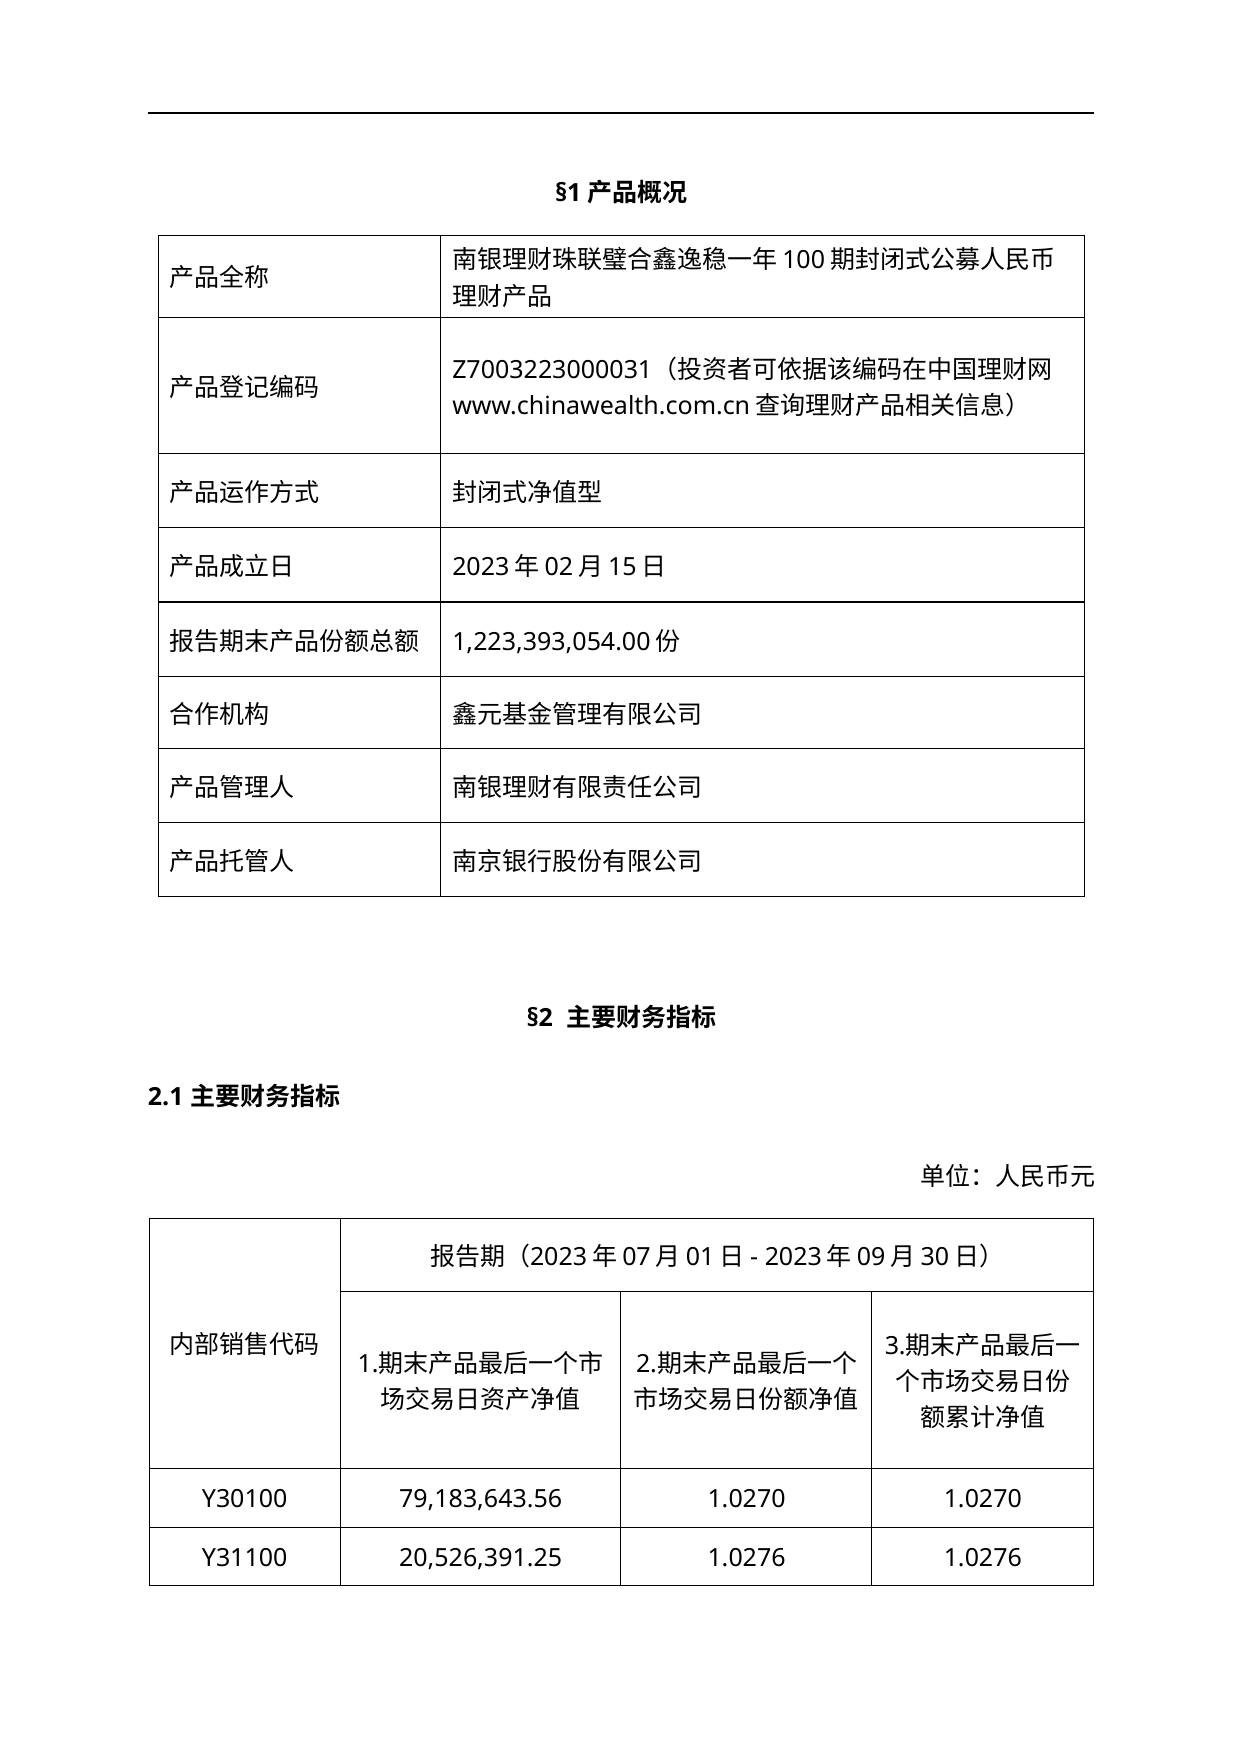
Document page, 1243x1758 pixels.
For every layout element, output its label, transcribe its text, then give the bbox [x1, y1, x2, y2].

text §2 主要财务指标 [148, 997, 1094, 1034]
table_cell 2023年02月15日 [441, 528, 1084, 601]
table_cell 南京银行股份有限公司 [441, 823, 1084, 896]
table_cell 79,183,643.56 [341, 1469, 620, 1527]
table_cell 20,526,391.25 [341, 1528, 620, 1585]
table_cell 产品成立日 [159, 528, 440, 601]
table_cell 报告期末产品份额总额 [159, 603, 440, 676]
table_cell 3.期末产品最后一个市场交易日份额累计净值 [872, 1292, 1093, 1468]
table_cell 鑫元基金管理有限公司 [441, 677, 1084, 747]
table_cell 南银理财有限责任公司 [441, 749, 1084, 822]
table_header 报告期（2023年07月01日 - 2023年09月30日） [341, 1219, 1093, 1291]
text 2.1 主要财务指标 [148, 1077, 1094, 1113]
table_cell 1.0270 [872, 1469, 1093, 1527]
table_cell 产品运作方式 [159, 454, 440, 527]
table_cell Z7003223000031（投资者可依据该编码在中国理财网www.chinawealth.com.cn查询理财产品相关信息） [441, 318, 1084, 453]
table_cell 1.期末产品最后一个市场交易日资产净值 [341, 1292, 620, 1468]
table_cell 1.0270 [621, 1469, 871, 1527]
table_cell 1,223,393,054.00份 [441, 603, 1084, 676]
table_cell 2.期末产品最后一个市场交易日份额净值 [621, 1292, 871, 1468]
table_cell Y31100 [150, 1528, 340, 1585]
table_cell 产品托管人 [159, 823, 440, 896]
table_cell 合作机构 [159, 677, 440, 747]
table_cell Y30100 [150, 1469, 340, 1527]
table_header 产品全称 [159, 236, 440, 317]
text 单位：人民币元 [148, 1156, 1094, 1192]
table_header 内部销售代码 [150, 1219, 340, 1468]
table_cell 产品管理人 [159, 749, 440, 822]
text §1 产品概况 [148, 173, 1094, 209]
table_cell 1.0276 [872, 1528, 1093, 1585]
table_cell 产品登记编码 [159, 318, 440, 453]
table_header 南银理财珠联璧合鑫逸稳一年100期封闭式公募人民币理财产品 [441, 236, 1084, 317]
table_cell 1.0276 [621, 1528, 871, 1585]
table_cell 封闭式净值型 [441, 454, 1084, 527]
